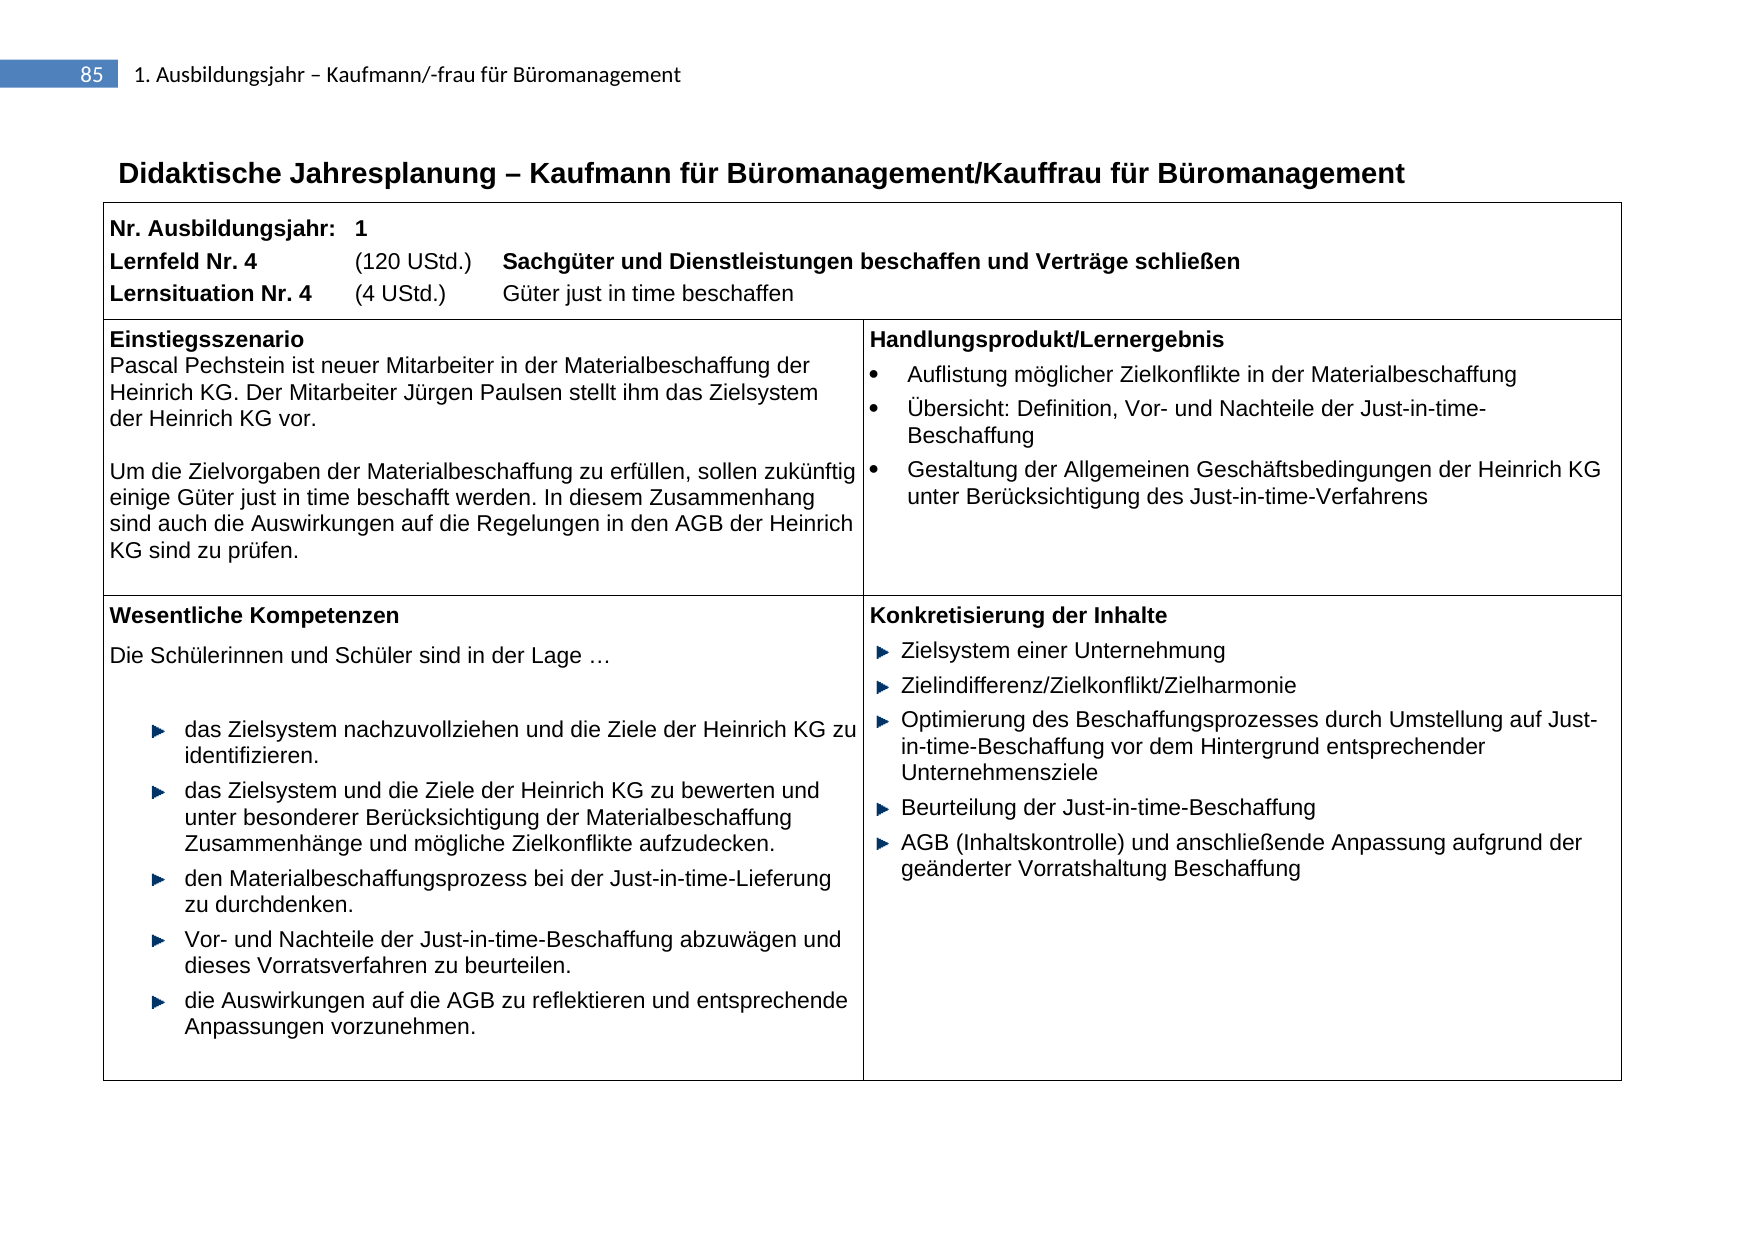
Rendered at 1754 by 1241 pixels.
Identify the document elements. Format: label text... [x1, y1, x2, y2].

table_cell Einstiegsszenario Pascal Pechstein ist neuer Mitarbeiter in der Materialbeschaffung der Heinrich KG. Der Mitarbeiter Jürgen Paulsen stellt ihm das Zielsystem der Heinrich KG vor. Um die Zielvorgaben der Materialbeschaffung zu erfüllen, sollen zukünftig einige Güter just in time beschafft werden. In diesem Zusammenhang sind auch die Auswirkungen auf die Regelungen in den AGB der Heinrich KG sind zu prüfen. [104, 320, 863, 595]
picture [872, 833, 889, 850]
picture [872, 711, 889, 728]
picture [147, 930, 165, 947]
text Didaktische Jahresplanung – Kaufmann für Büromanagement/Kauffrau für Büromanagement [118, 156, 1606, 189]
picture [147, 720, 165, 738]
picture [872, 798, 889, 816]
picture [147, 781, 165, 799]
table_header Nr. Ausbildungsjahr: 1 Lernfeld Nr. 4 (120 UStd.) Sachgüter und Dienstleistungen beschaffen und Verträge schließen Lernsituation Nr. 4 (4 UStd.) Güter just in time beschaffen [104, 203, 1621, 319]
picture [872, 676, 889, 694]
picture [147, 991, 165, 1009]
table_cell Konkretisierung der Inhalte Zielsystem einer Unternehmung Zielindifferenz/Zielkonflikt/Zielharmonie Optimierung des Beschaffungsprozesses durch Umstellung auf Just-in-time-Beschaffung vor dem Hintergrund entsprechender Unternehmensziele Beurteilung der Just-in-time-Beschaffung AGB (Inhaltskontrolle) und anschließende Anpassung aufgrund der geänderter Vorratshaltung Beschaffung [864, 596, 1621, 1080]
table_cell Wesentliche Kompetenzen Die Schülerinnen und Schüler sind in der Lage … das Zielsystem nachzuvollziehen und die Ziele der Heinrich KG zu identifizieren. das Zielsystem und die Ziele der Heinrich KG zu bewerten und unter besonderer Berücksichtigung der Materialbeschaffung Zusammenhänge und mögliche Zielkonflikte aufzudecken. den Materialbeschaffungsprozess bei der Just-in-time-Lieferung zu durchdenken. Vor- und Nachteile der Just-in-time-Beschaffung abzuwägen und dieses Vorratsverfahren zu beurteilen. die Auswirkungen auf die AGB zu reflektieren und entsprechende Anpassungen vorzunehmen. [104, 596, 863, 1080]
table_cell Handlungsprodukt/Lernergebnis Auflistung möglicher Zielkonflikte in der Materialbeschaffung Übersicht: Definition, Vor- und Nachteile der Just-in-time- Beschaffung Gestaltung der Allgemeinen Geschäftsbedingungen der Heinrich KG unter Berücksichtigung des Just-in-time-Verfahrens [864, 320, 1621, 595]
picture [147, 869, 165, 886]
picture [872, 641, 889, 659]
